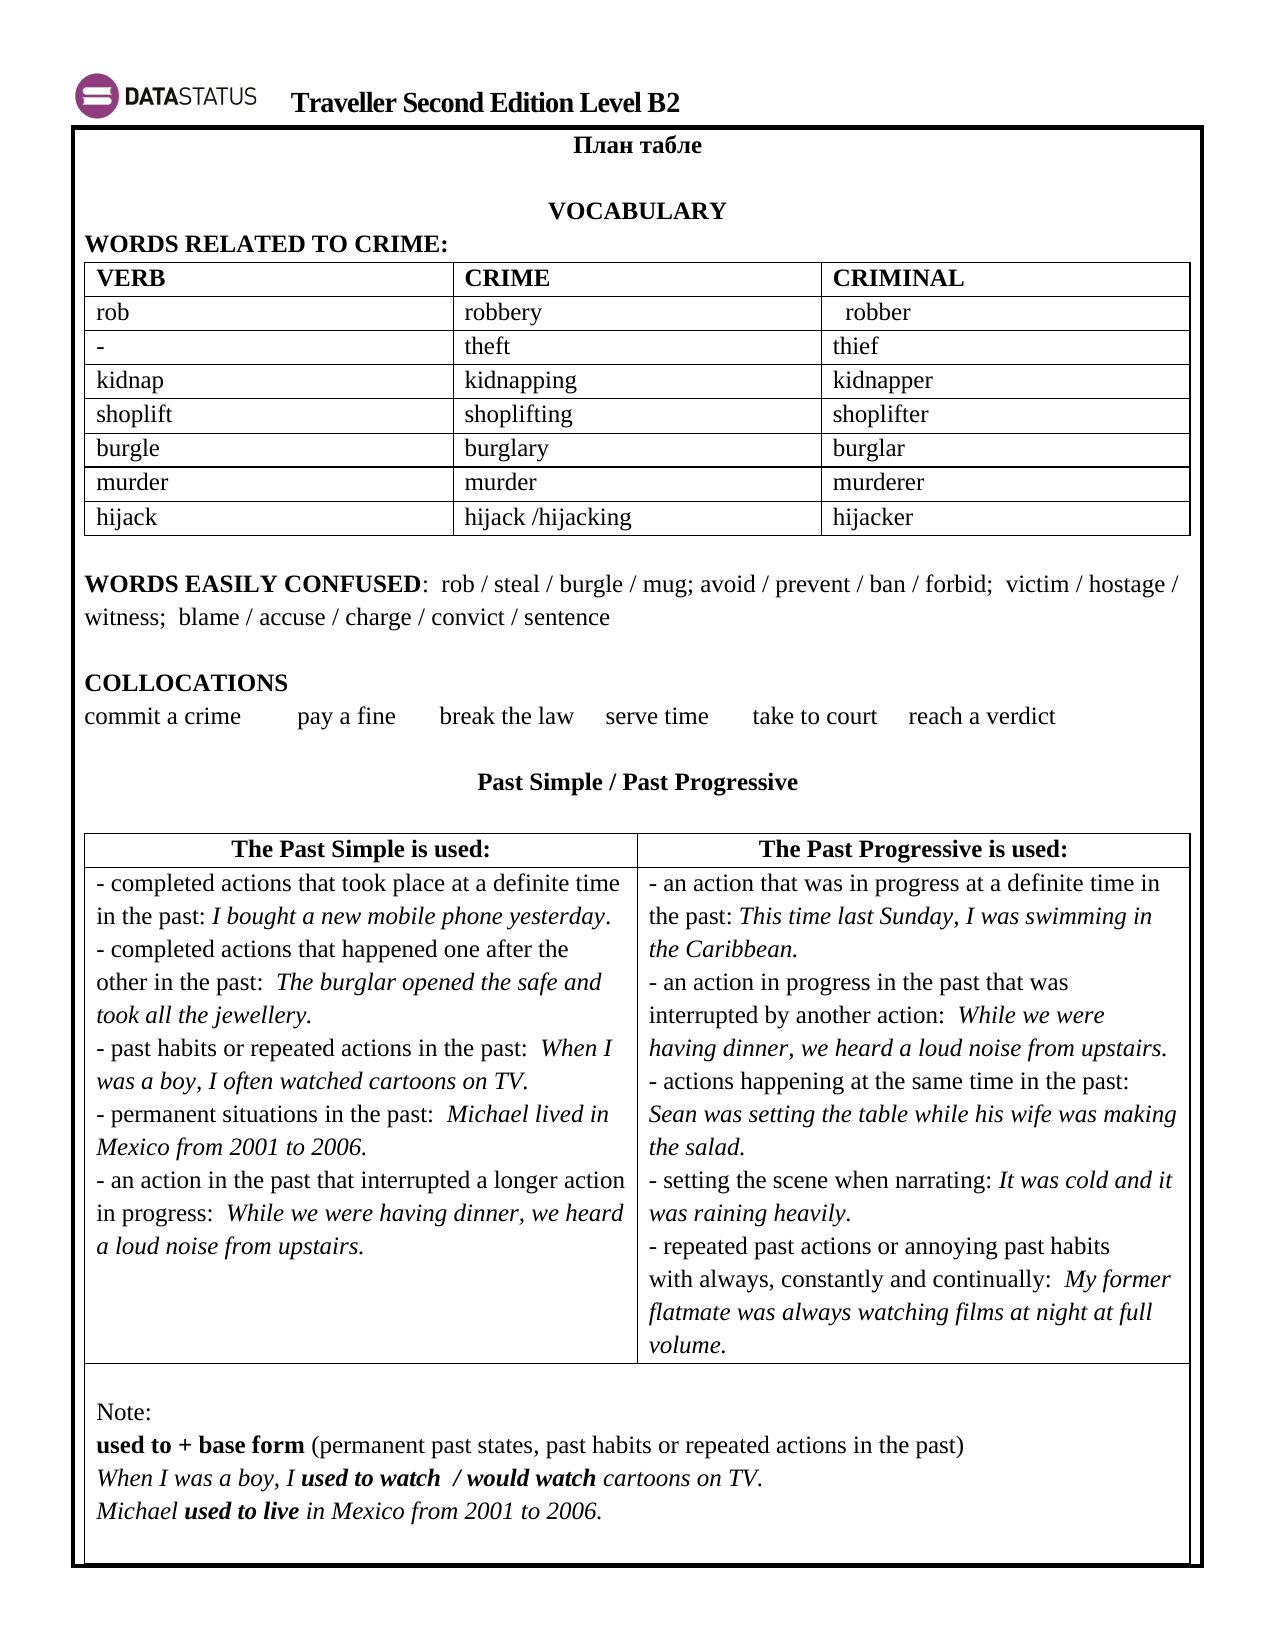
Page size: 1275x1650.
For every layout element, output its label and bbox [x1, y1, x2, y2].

picture [75, 73, 257, 119]
table_cell [75, 130, 1200, 1563]
